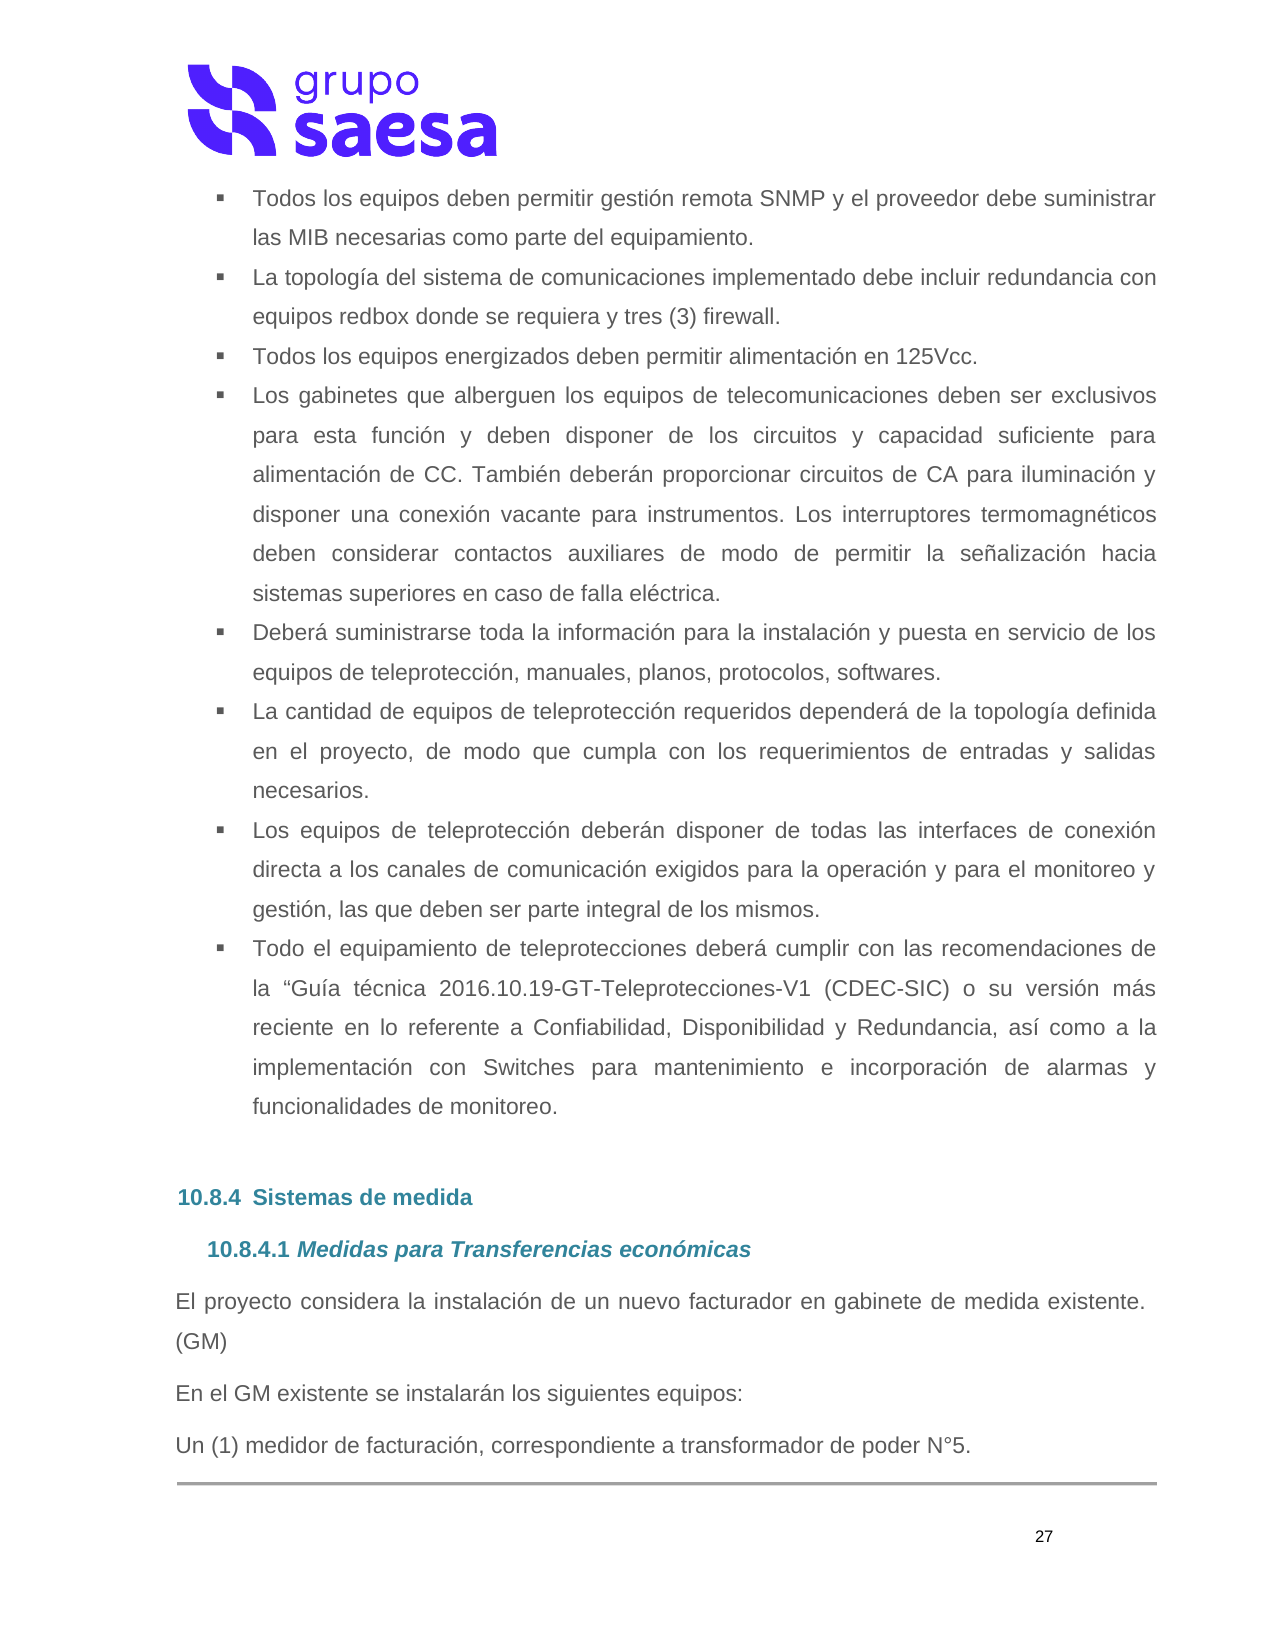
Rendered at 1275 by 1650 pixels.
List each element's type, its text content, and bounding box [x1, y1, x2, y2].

list Los gabinetes que alberguen los equipos de telecomunicaciones deben ser exclusivos para esta función y deben disponer de los circuitos y capacidad suficiente para alimentación de CC. También deberán proporcionar circuitos de CA para iluminación y disponer una conexión vacante para instrumentos. Los interruptores termomagnéticos deben considerar contactos auxiliares de modo de permitir la señalización hacia sistemas superiores en caso de falla eléctrica. [215, 382, 1157, 606]
subtitle Medidas para Transferencias económicas [207, 1236, 1157, 1263]
text En el GM existente se instalarán los siguientes equipos: [175, 1380, 1147, 1406]
subtitle Sistemas de medida [177, 1184, 1157, 1211]
list Los equipos de teleprotección deberán disponer de todas las interfaces de conexión directa a los canales de comunicación exigidos para la operación y para el monitoreo y gestión, las que deben ser parte integral de los mismos. [215, 817, 1157, 922]
list La cantidad de equipos de teleprotección requeridos dependerá de la topología definida en el proyecto, de modo que cumpla con los requerimientos de entradas y salidas necesarios. [215, 698, 1157, 803]
list La topología del sistema de comunicaciones implementado debe incluir redundancia con equipos redbox donde se requiera y tres (3) firewall. [215, 264, 1157, 330]
picture [177, 56, 506, 160]
text El proyecto considera la instalación de un nuevo facturador en gabinete de medida existente. (GM) [175, 1288, 1147, 1354]
text Un (1) medidor de facturación, correspondiente a transformador de poder N°5. [175, 1432, 1147, 1458]
list Deberá suministrarse toda la información para la instalación y puesta en servicio de los equipos de teleprotección, manuales, planos, protocolos, softwares. [215, 619, 1157, 685]
list Todos los equipos deben permitir gestión remota SNMP y el proveedor debe suministrar las MIB necesarias como parte del equipamiento. [215, 185, 1157, 251]
list Todo el equipamiento de teleprotecciones deberá cumplir con las recomendaciones de la “Guía técnica 2016.10.19-GT-Teleprotecciones-V1 (CDEC-SIC) o su versión más reciente en lo referente a Confiabilidad, Disponibilidad y Redundancia, así como a la implementación con Switches para mantenimiento e incorporación de alarmas y funcionalidades de monitoreo. [215, 935, 1157, 1119]
list Todos los equipos energizados deben permitir alimentación en 125Vcc. [215, 343, 1157, 369]
